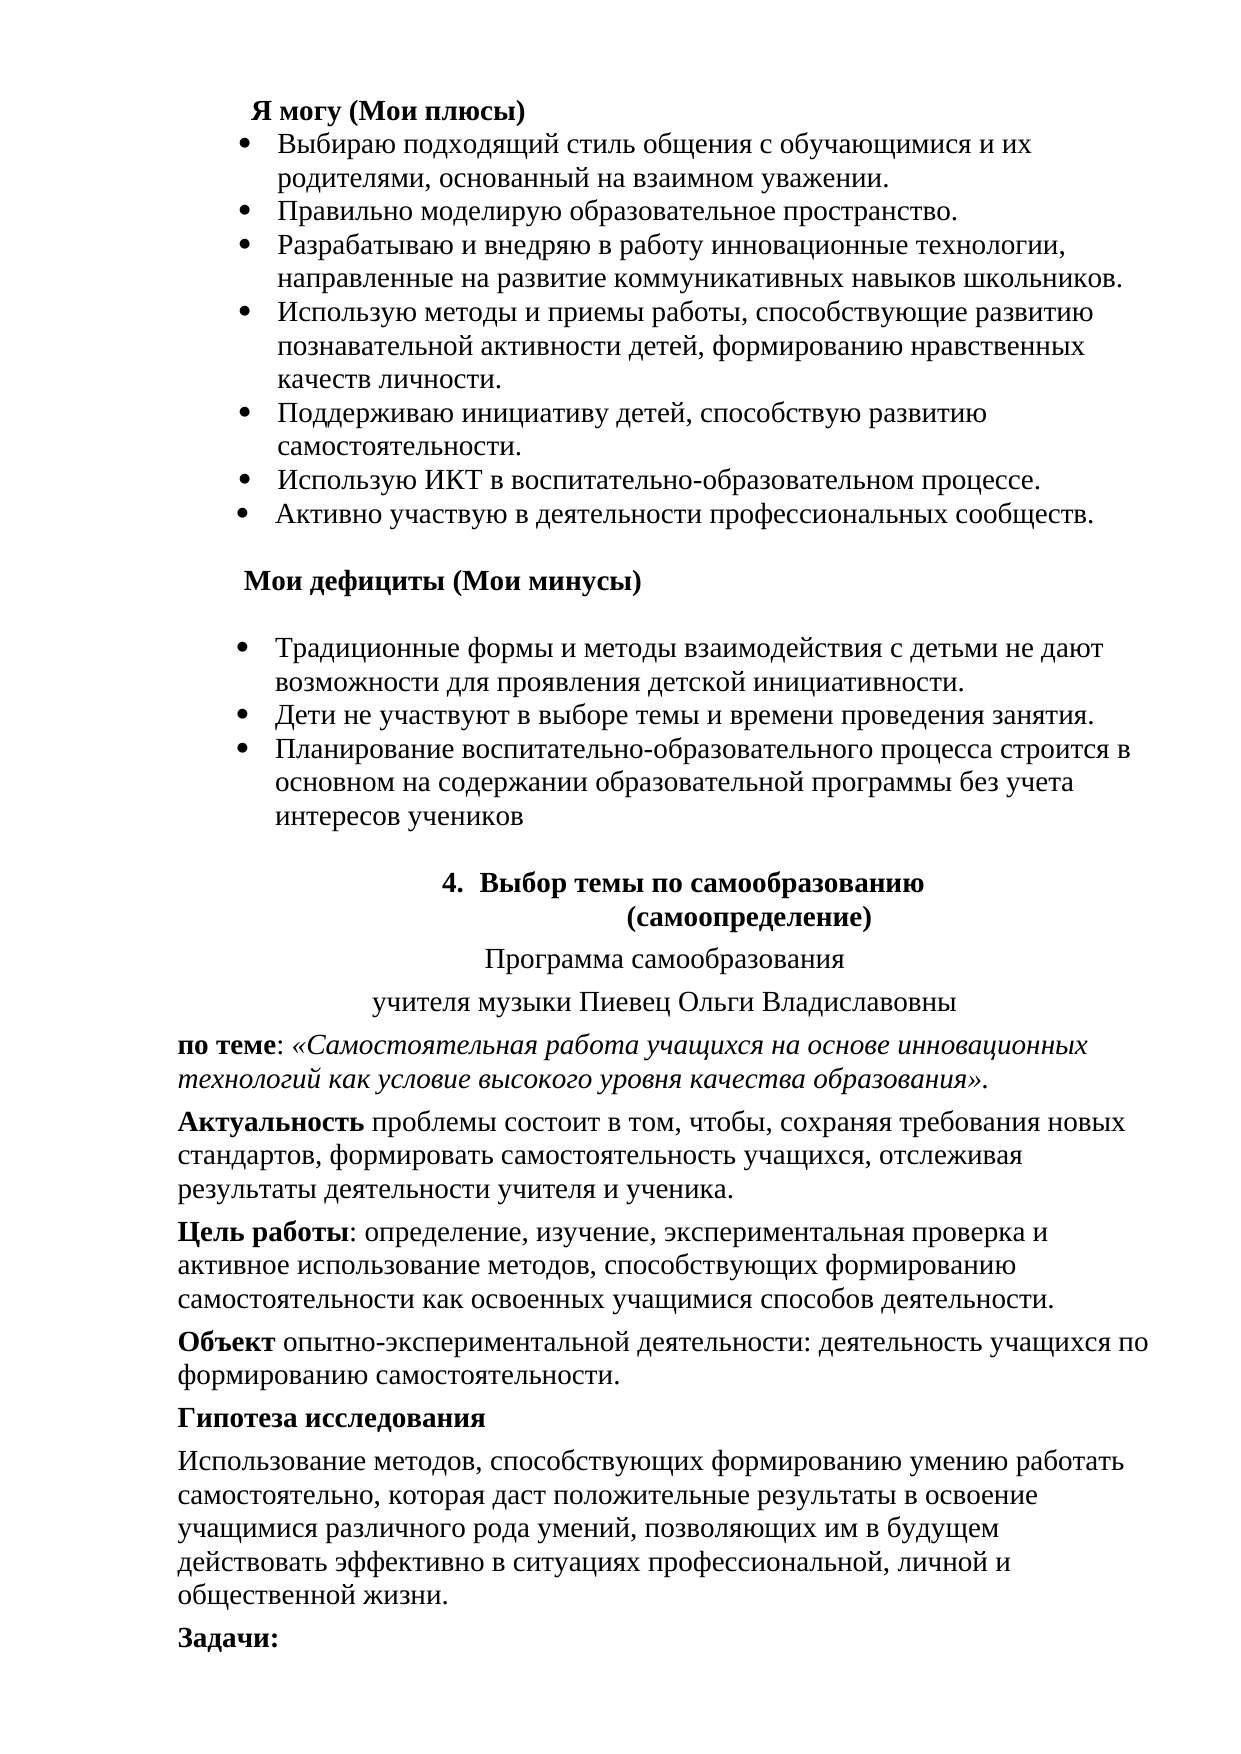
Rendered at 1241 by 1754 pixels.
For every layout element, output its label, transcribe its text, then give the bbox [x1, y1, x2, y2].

table_header Я могу (Мои плюсы) Выбираю подходящий стиль общения с обучающимися и их родителями, основанный на взаимном уважении. Правильно моделирую образовательное пространство. Разрабатываю и внедряю в работу инновационные технологии, направленные на развитие коммуникативных навыков школьников. Использую методы и приемы работы, способствующие развитию познавательной активности детей, формированию нравственных качеств личности. Поддерживаю инициативу детей, способствую развитию самостоятельности. Использую ИКТ в воспитательно-образовательном процессе. Активно участвую в деятельности профессиональных сообществ. Мои дефициты (Мои минусы) Традиционные формы и методы взаимодействия с детьми не дают возможности для проявления детской инициативности. Дети не участвуют в выборе темы и времени проведения занятия. Планирование воспитательно-образовательного процесса строится в основном на содержании образовательной программы без учета интересов учеников [189, 93, 1152, 832]
text Задачи: [177, 1620, 1152, 1654]
text Объект опытно-экспериментальной деятельности: деятельность учащихся по формированию самостоятельности. [177, 1324, 1152, 1391]
list Выбор темы по самообразованию [215, 865, 1152, 899]
text по теме: «Самостоятельная работа учащихся на основе инновационных технологий как условие высокого уровня качества образования». [177, 1027, 1152, 1094]
text Актуальность проблемы состоит в том, чтобы, сохраняя требования новых стандартов, формировать самостоятельность учащихся, отслеживая результаты деятельности учителя и ученика. [177, 1104, 1152, 1204]
text Цель работы: определение, изучение, экспериментальная проверка и активное использование методов, способствующих формированию самостоятельности как освоенных учащимися способов деятельности. [177, 1214, 1152, 1314]
text Программа самообразования [177, 942, 1152, 975]
text (самоопределение) [347, 899, 1152, 932]
text Использование методов, способствующих формированию умению работать самостоятельно, которая даст положительные результаты в освоение учащимися различного рода умений, позволяющих им в будущем действовать эффективно в ситуациях профессиональной, личной и общественной жизни. [177, 1443, 1152, 1611]
text учителя музыки Пиевец Ольги Владиславовны [177, 984, 1152, 1018]
text Гипотеза исследования [177, 1400, 1152, 1434]
